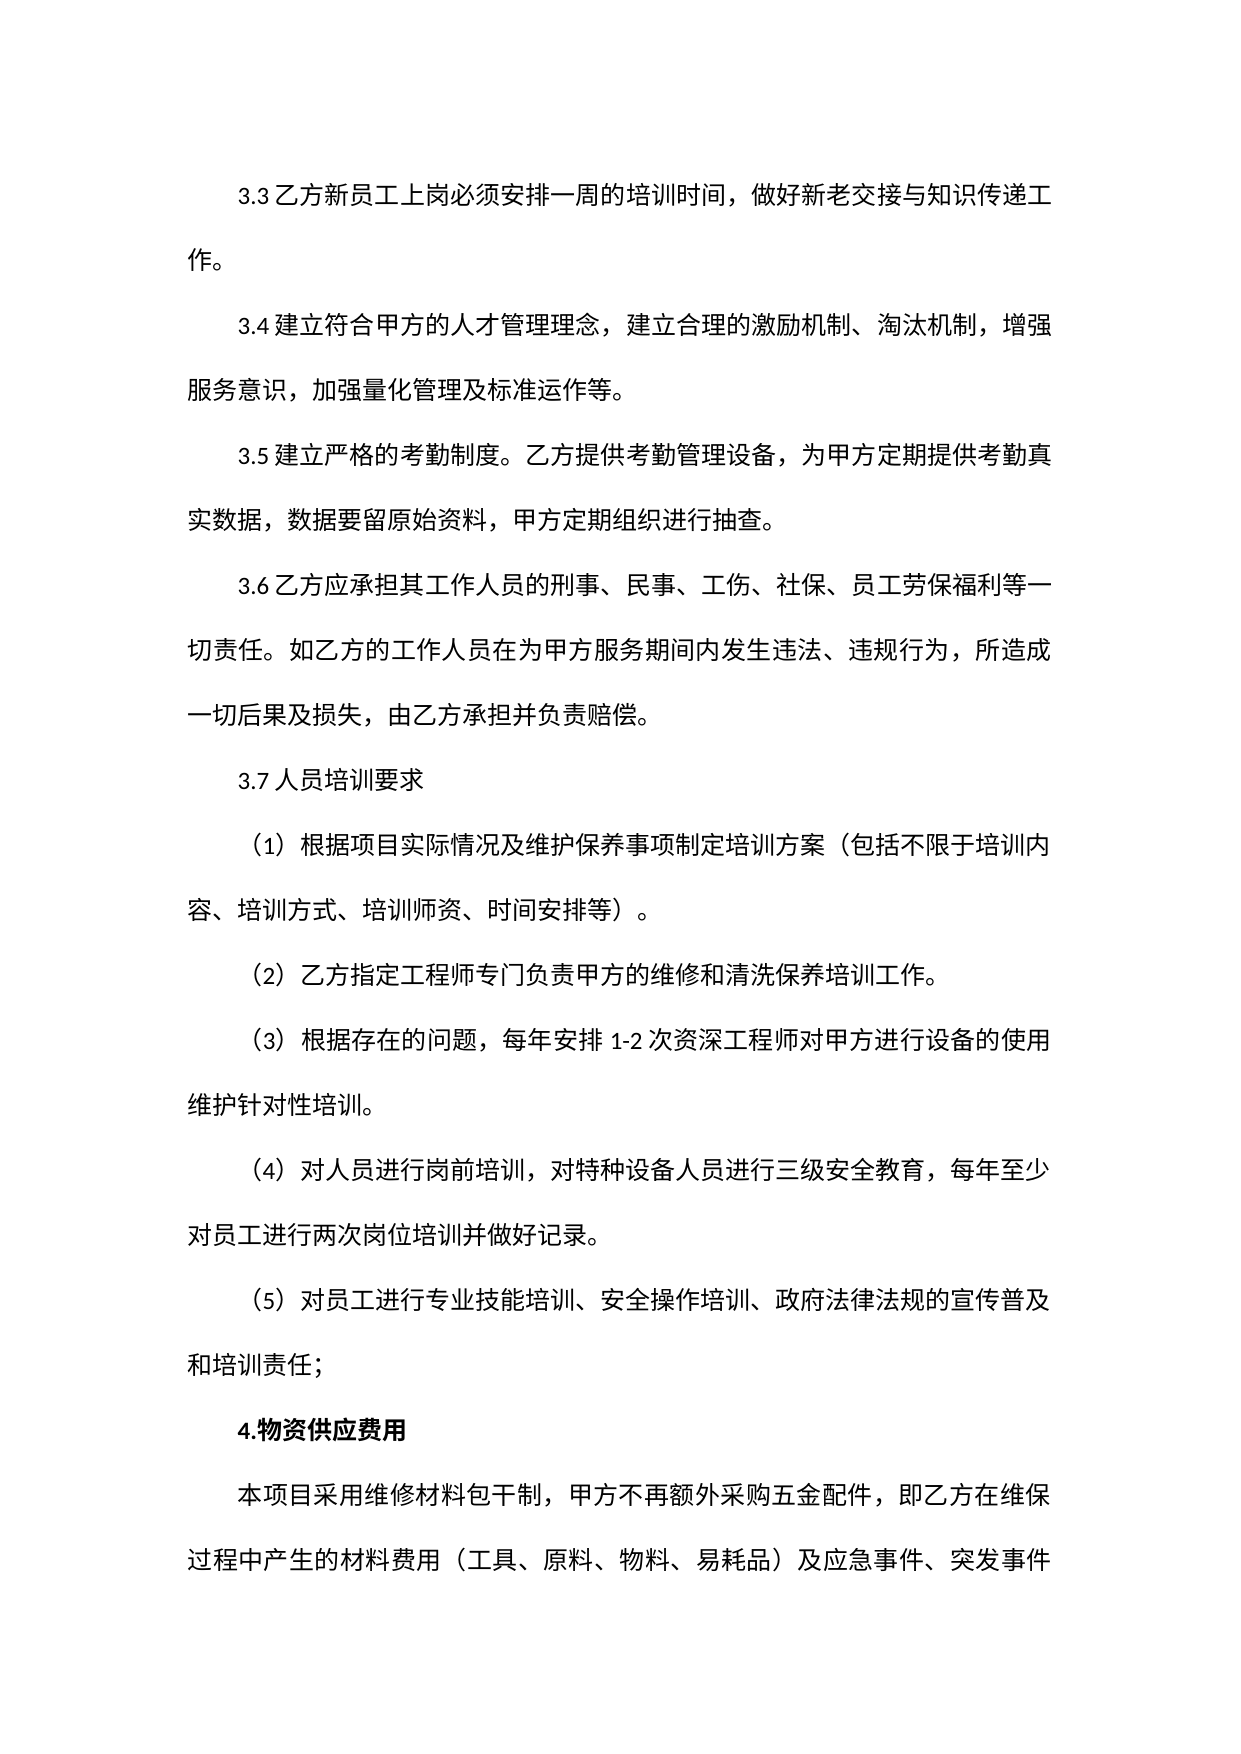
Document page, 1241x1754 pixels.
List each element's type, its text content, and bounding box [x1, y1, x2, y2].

text 3.5建立严格的考勤制度。乙方提供考勤管理设备，为甲方定期提供考勤真实数据，数据要留原始资料，甲方定期组织进行抽查。 [187, 422, 1053, 552]
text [187, 1462, 1053, 1592]
text （4）对人员进行岗前培训，对特种设备人员进行三级安全教育，每年至少对员工进行两次岗位培训并做好记录。 [187, 1137, 1053, 1267]
text （5）对员工进行专业技能培训、安全操作培训、政府法律法规的宣传普及和培训责任； [187, 1267, 1053, 1397]
text （3）根据存在的问题，每年安排1-2次资深工程师对甲方进行设备的使用维护针对性培训。 [187, 1007, 1053, 1137]
text 3.4建立符合甲方的人才管理理念，建立合理的激励机制、淘汰机制，增强服务意识，加强量化管理及标准运作等。 [187, 292, 1053, 422]
text 3.7人员培训要求 [187, 747, 1053, 812]
text 3.3乙方新员工上岗必须安排一周的培训时间，做好新老交接与知识传递工作。 [187, 162, 1053, 292]
text （1）根据项目实际情况及维护保养事项制定培训方案（包括不限于培训内容、培训方式、培训师资、时间安排等）。 [187, 812, 1053, 942]
text 4.物资供应费用 [187, 1397, 1053, 1462]
text （2）乙方指定工程师专门负责甲方的维修和清洗保养培训工作。 [187, 942, 1053, 1007]
text 3.6乙方应承担其工作人员的刑事、民事、工伤、社保、员工劳保福利等一切责任。如乙方的工作人员在为甲方服务期间内发生违法、违规行为，所造成一切后果及损失，由乙方承担并负责赔偿。 [187, 552, 1053, 747]
